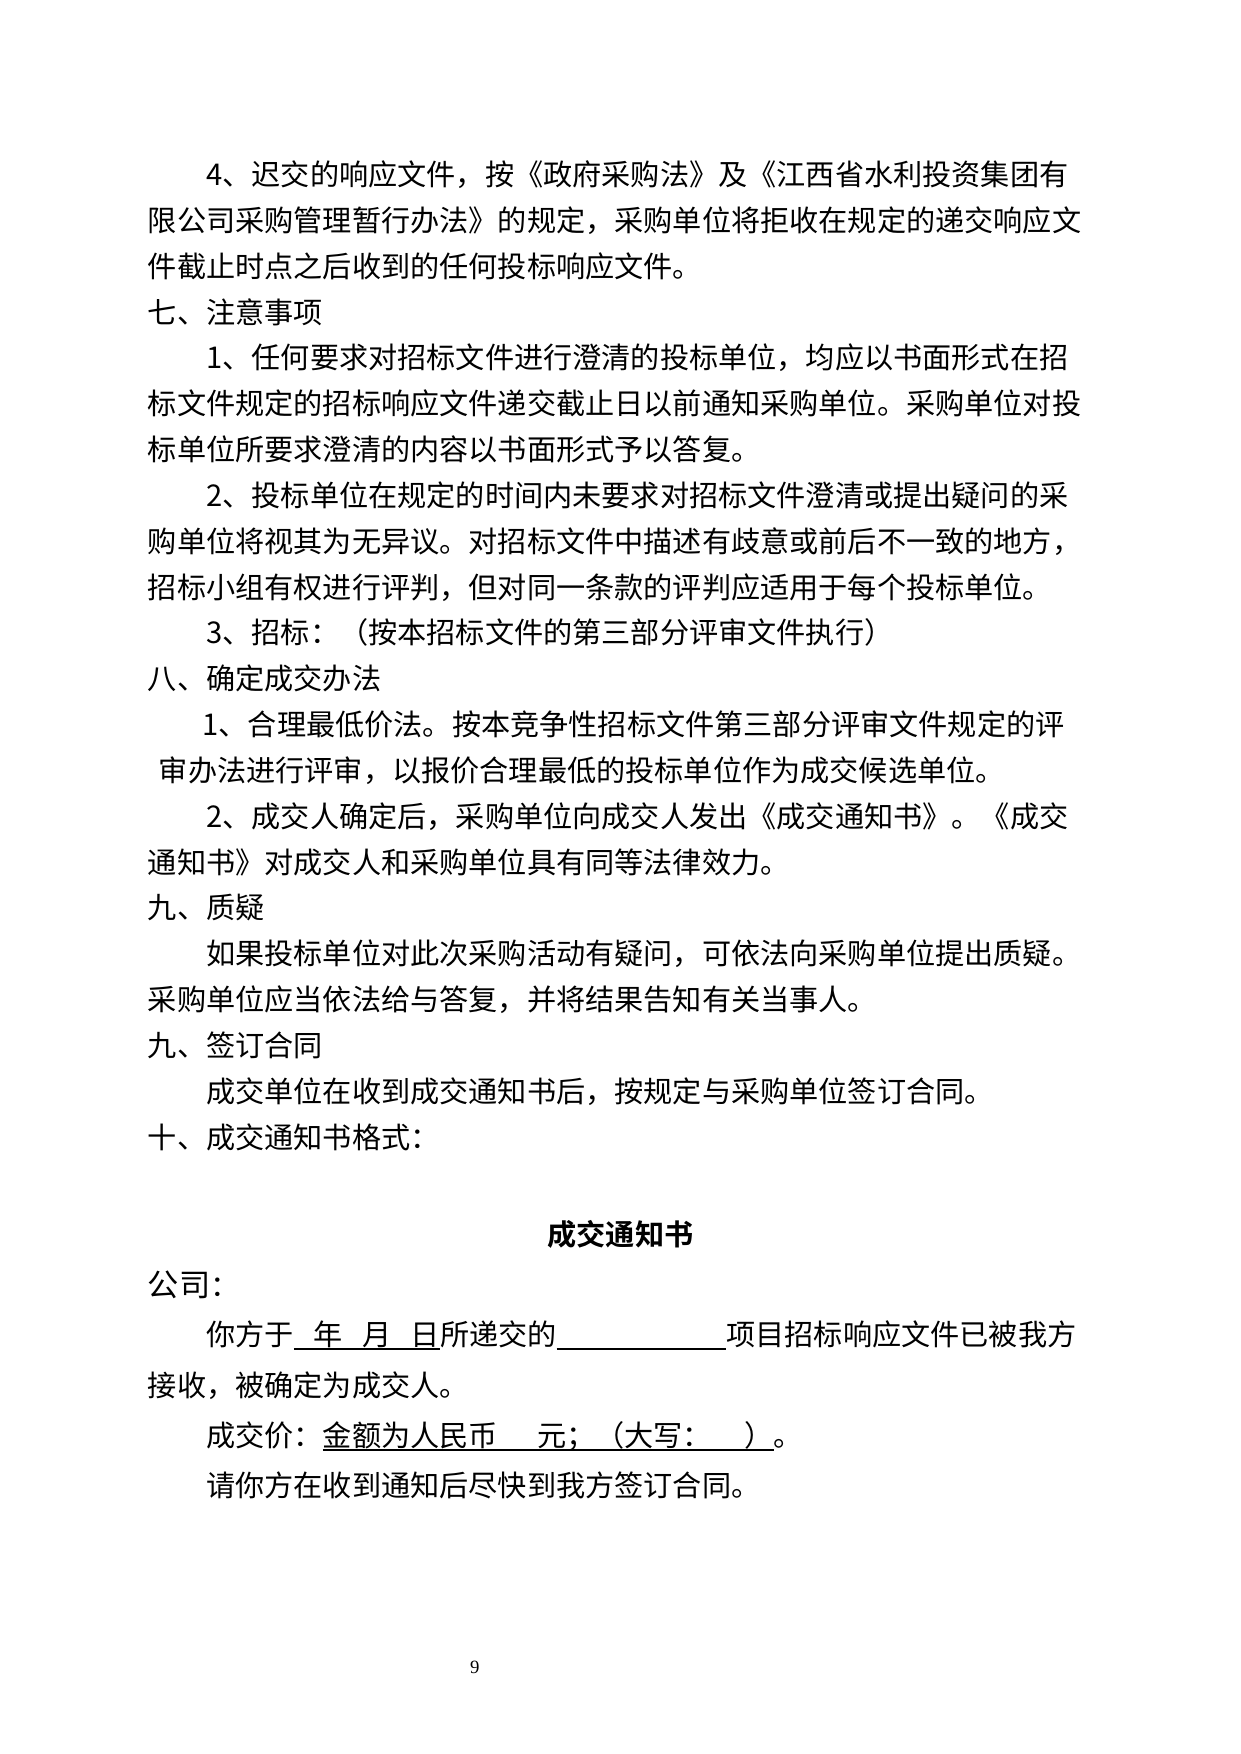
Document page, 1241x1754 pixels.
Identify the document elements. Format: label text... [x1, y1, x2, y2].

text 请你方在收到通知后尽快到我方签订合同。 [148, 1458, 1092, 1509]
text 你方于 年 月 日所递交的 项目招标响应文件已被我方接收，被确定为成交人。 [148, 1308, 1092, 1408]
text 成交价：金额为人民币 元；（大写： ）。 [148, 1408, 1092, 1458]
text 2、投标单位在规定的时间内未要求对招标文件澄清或提出疑问的采购单位将视其为无异议。对招标文件中描述有歧意或前后不一致的地方，招标小组有权进行评判，但对同一条款的评判应适用于每个投标单位。 [148, 470, 1092, 607]
text 如果投标单位对此次采购活动有疑问，可依法向采购单位提出质疑。采购单位应当依法给与答复，并将结果告知有关当事人。 [148, 928, 1092, 1020]
text 九、质疑 [148, 882, 1092, 928]
text 3、招标：（按本招标文件的第三部分评审文件执行） [148, 607, 1092, 653]
text 成交单位在收到成交通知书后，按规定与采购单位签订合同。 [148, 1066, 1092, 1111]
text 公司： [148, 1258, 1092, 1308]
text 1、合理最低价法。按本竞争性招标文件第三部分评审文件规定的评审办法进行评审，以报价合理最低的投标单位作为成交候选单位。 [159, 699, 1092, 791]
text 1、任何要求对招标文件进行澄清的投标单位，均应以书面形式在招标文件规定的招标响应文件递交截止日以前通知采购单位。采购单位对投标单位所要求澄清的内容以书面形式予以答复。 [148, 332, 1092, 470]
text 十、成交通知书格式： [148, 1111, 1092, 1157]
text 成交通知书 [148, 1207, 1092, 1258]
text 九、签订合同 [148, 1020, 1092, 1066]
text 七、注意事项 [148, 286, 1092, 332]
text 2、成交人确定后，采购单位向成交人发出《成交通知书》。《成交通知书》对成交人和采购单位具有同等法律效力。 [148, 791, 1092, 882]
text 4、迟交的响应文件，按《政府采购法》及《江西省水利投资集团有限公司采购管理暂行办法》的规定，采购单位将拒收在规定的递交响应文件截止时点之后收到的任何投标响应文件。 [148, 149, 1092, 286]
text 八、确定成交办法 [148, 653, 1092, 699]
